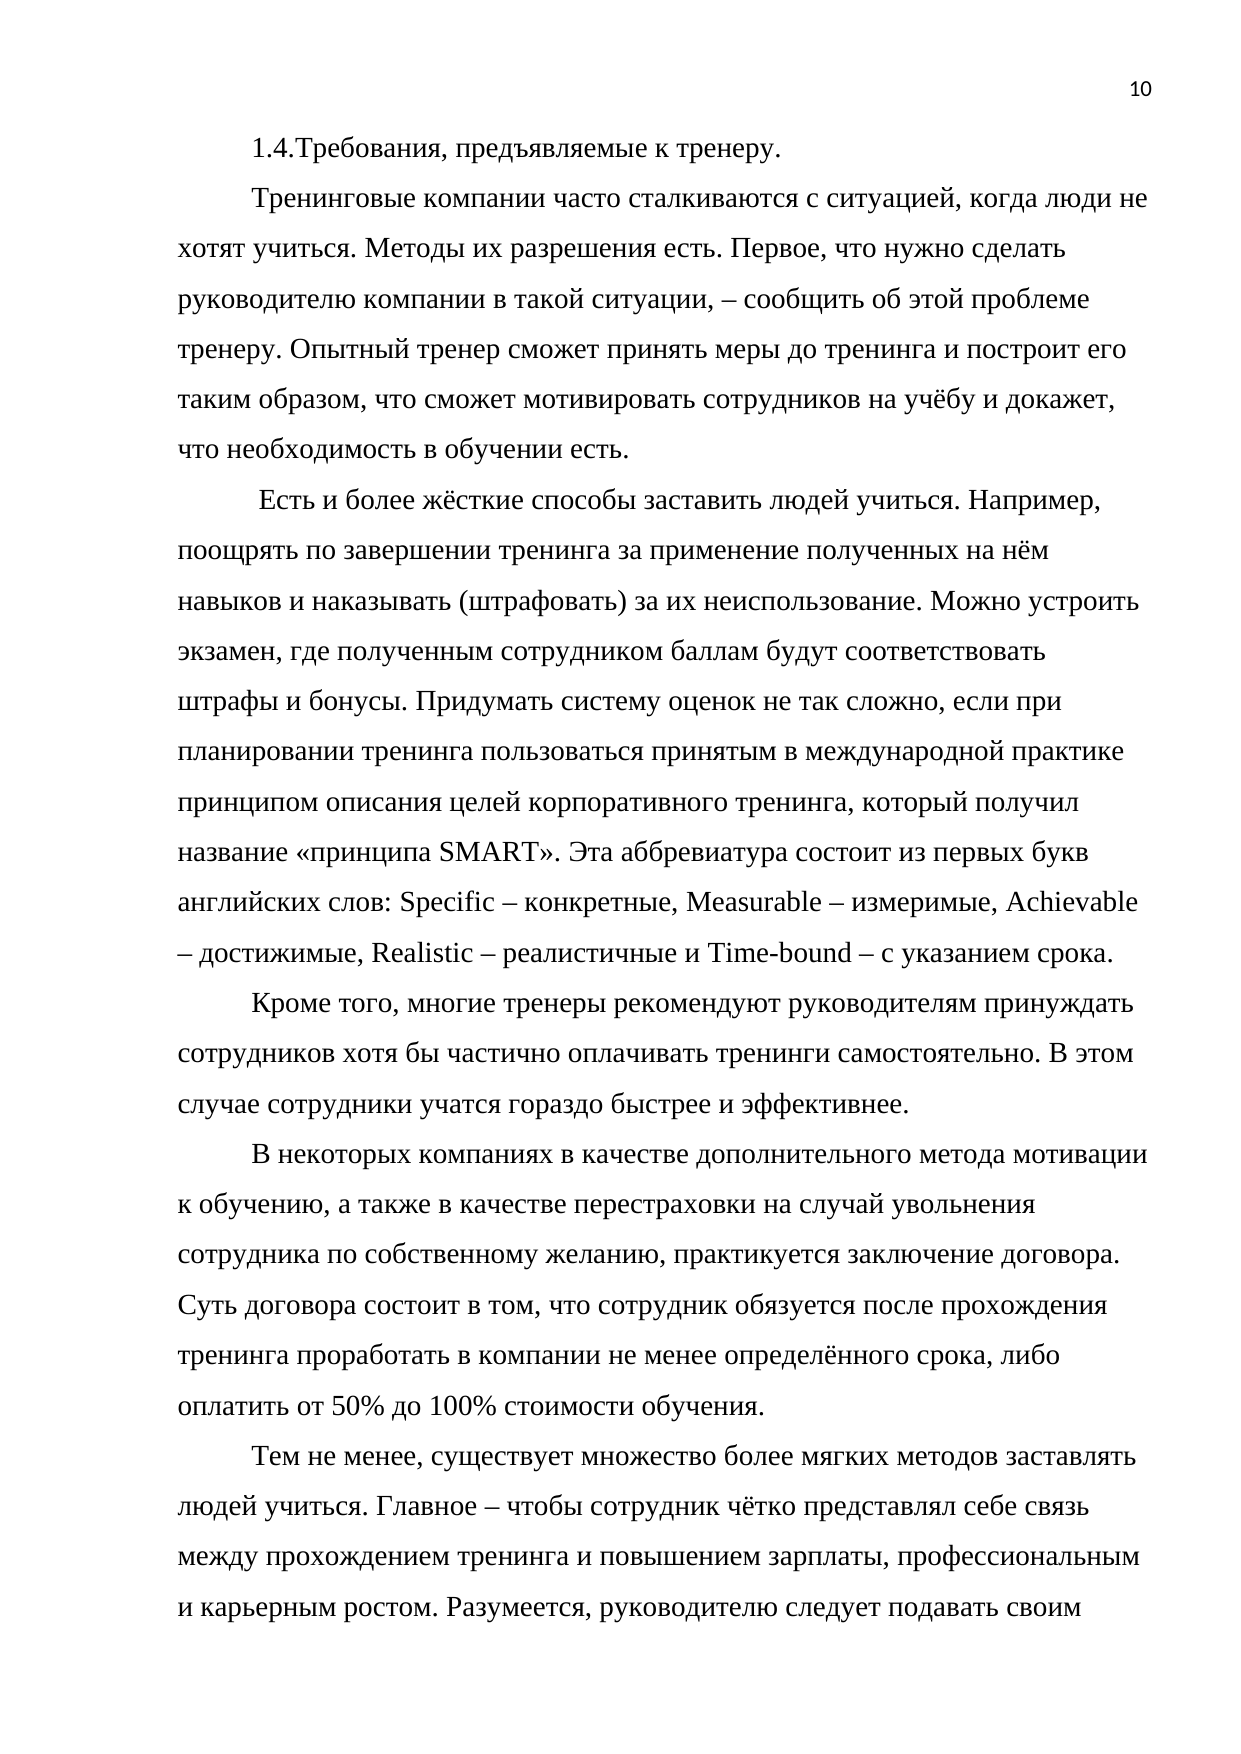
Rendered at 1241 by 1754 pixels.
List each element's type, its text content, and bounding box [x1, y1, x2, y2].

text В некоторых компаниях в качестве дополнительного метода мотивации к обучению, а также в качестве перестраховки на случай увольнения сотрудника по собственному желанию, практикуется заключение договора. Суть договора состоит в том, что сотрудник обязуется после прохождения тренинга проработать в компании не менее определённого срока, либо оплатить от 50% до 100% стоимости обучения. [177, 1136, 1152, 1421]
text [177, 1438, 1152, 1622]
text Тренинговые компании часто сталкиваются с ситуацией, когда люди не хотят учиться. Методы их разрешения есть. Первое, что нужно сделать руководителю компании в такой ситуации, – сообщить об этой проблеме тренеру. Опытный тренер сможет принять меры до тренинга и построит его таким образом, что сможет мотивировать сотрудников на учёбу и докажет, что необходимость в обучении есть. [177, 180, 1152, 465]
text Кроме того, многие тренеры рекомендуют руководителям принуждать сотрудников хотя бы частично оплачивать тренинги самостоятельно. В этом случае сотрудники учатся гораздо быстрее и эффективнее. [177, 985, 1152, 1119]
text 1.4.Требования, предъявляемые к тренеру. [177, 130, 1152, 163]
text Есть и более жёсткие способы заставить людей учиться. Например, поощрять по завершении тренинга за применение полученных на нём навыков и наказывать (штрафовать) за их неиспользование. Можно устроить экзамен, где полученным сотрудником баллам будут соответствовать штрафы и бонусы. Придумать систему оценок не так сложно, если при планировании тренинга пользоваться принятым в международной практике принципом описания целей корпоративного тренинга, который получил название «принципа SMART». Эта аббревиатура состоит из первых букв английских слов: Specific – конкретные, Measurable – измеримые, Achievable – достижимые, Realistic – реалистичные и Time-bound – с указанием срока. [177, 482, 1152, 968]
